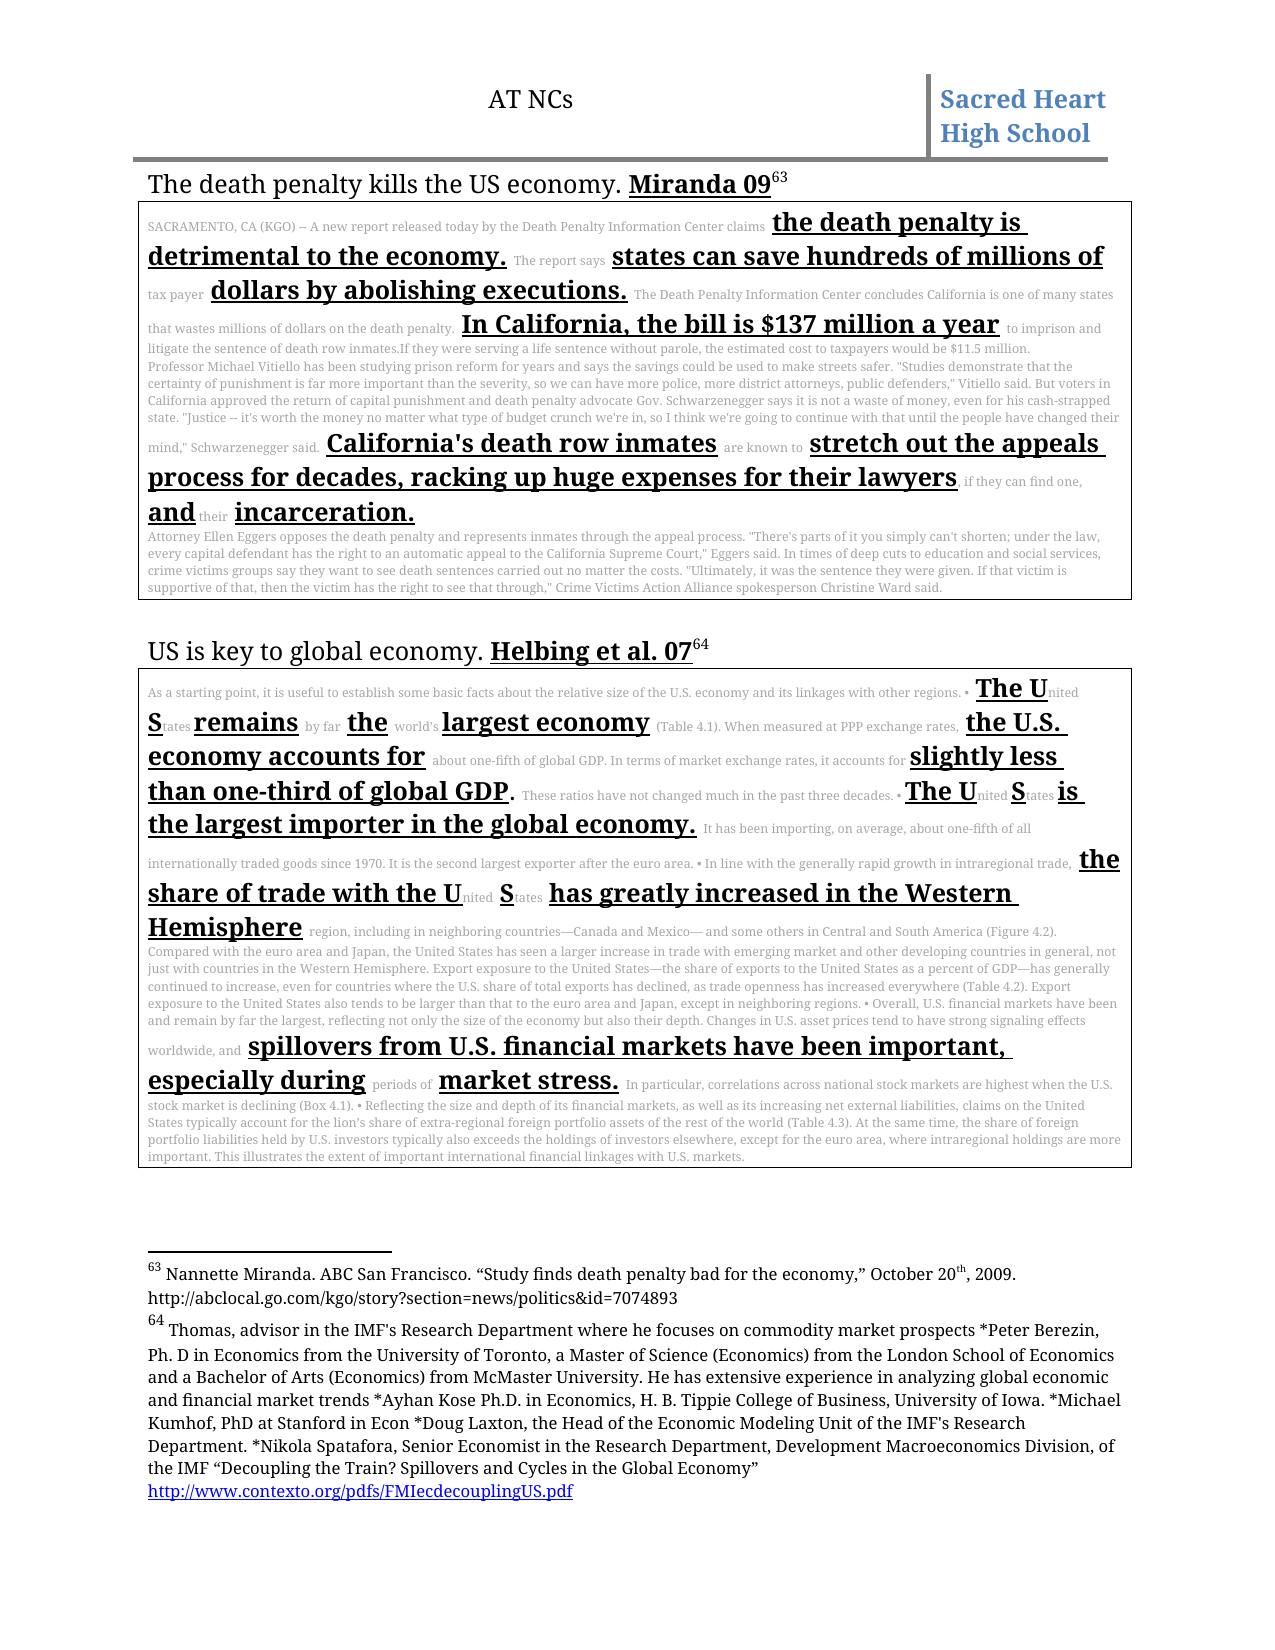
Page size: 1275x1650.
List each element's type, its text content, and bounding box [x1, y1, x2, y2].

text US is key to global economy. Helbing et al. 07 [148, 634, 1122, 668]
text Professor Michael Vitiello has been studying prison reform for years and says the savings could be used to make streets safer. "Studies demonstrate that the certainty of punishment is far more important than the severity, so we can have more police, more district attorneys, public defenders," Vitiello said. But voters in California approved the return of capital punishment and death penalty advocate Gov. Schwarzenegger says it is not a waste of money, even for his cash-strapped state. "Justice -- it's worth the money no matter what type of budget crunch we're in, so I think we're going to continue with that until the people have changed their mind," Schwarzenegger said. California's death row inmates are known to stretch out the appeals process for decades, racking up huge expenses for their lawyers, if they can find one, and their incarceration. [148, 358, 1122, 525]
text Attorney Ellen Eggers opposes the death penalty and represents inmates through the appeal process. "There's parts of it you simply can't shorten; under the law, every capital defendant has the right to an automatic appeal to the California Supreme Court," Eggers said. In times of deep cuts to education and social services, crime victims groups say they want to see death sentences carried out no matter the costs. "Ultimately, it was the sentence they were given. If that victim is supportive of that, then the victim has the right to see that through," Crime Victims Action Alliance spokesperson Christine Ward said. [139, 525, 1131, 599]
text As a starting point, it is useful to establish some basic facts about the relative size of the U.S. economy and its linkages with other regions. • The United States remains by far the world’s largest economy (Table 4.1). When measured at PPP exchange rates, the U.S. economy accounts for about one-fifth of global GDP. In terms of market exchange rates, it accounts for slightly less than one-third of global GDP. These ratios have not changed much in the past three decades. • The United States is the largest importer in the global economy. It has been importing, on average, about one-fifth of all internationally traded goods since 1970. It is the second largest exporter after the euro area. • In line with the generally rapid growth in intraregional trade, the share of trade with the United States has greatly increased in the Western Hemisphere region, including in neighboring countries—Canada and Mexico— and some others in Central and South America (Figure 4.2). Compared with the euro area and Japan, the United States has seen a larger increase in trade with emerging market and other developing countries in general, not just with countries in the Western Hemisphere. Export exposure to the United States—the share of exports to the United States as a percent of GDP—has generally continued to increase, even for countries where the U.S. share of total exports has declined, as trade openness has increased everywhere (Table 4.2). Export exposure to the United States also tends to be larger than that to the euro area and Japan, except in neighboring regions. • Overall, U.S. financial markets have been and remain by far the largest, reflecting not only the size of the economy but also their depth. Changes in U.S. asset prices tend to have strong signaling effects worldwide, and spillovers from U.S. financial markets have been important, especially during periods of market stress. In particular, correlations across national stock markets are highest when the U.S. stock market is declining (Box 4.1). • Reflecting the size and depth of its financial markets, as well as its increasing net external liabilities, claims on the United States typically account for the lion’s share of extra-regional foreign portfolio assets of the rest of the world (Table 4.3). At the same time, the share of foreign portfolio liabilities held by U.S. investors typically also exceeds the holdings of investors elsewhere, except for the euro area, where intraregional holdings are more important. This illustrates the extent of important international financial linkages with U.S. markets. [139, 669, 1131, 1167]
text SACRAMENTO, CA (KGO) -- A new report released today by the Death Penalty Information Center claims the death penalty is detrimental to the economy. The report says states can save hundreds of millions of tax payer dollars by abolishing executions. The Death Penalty Information Center concludes California is one of many states that wastes millions of dollars on the death penalty. In California, the bill is $137 million a year to imprison and litigate the sentence of death row inmates.If they were serving a life sentence without parole, the estimated cost to taxpayers would be $11.5 million. [139, 202, 1131, 358]
text The death penalty kills the US economy. Miranda 09 [148, 167, 1122, 201]
